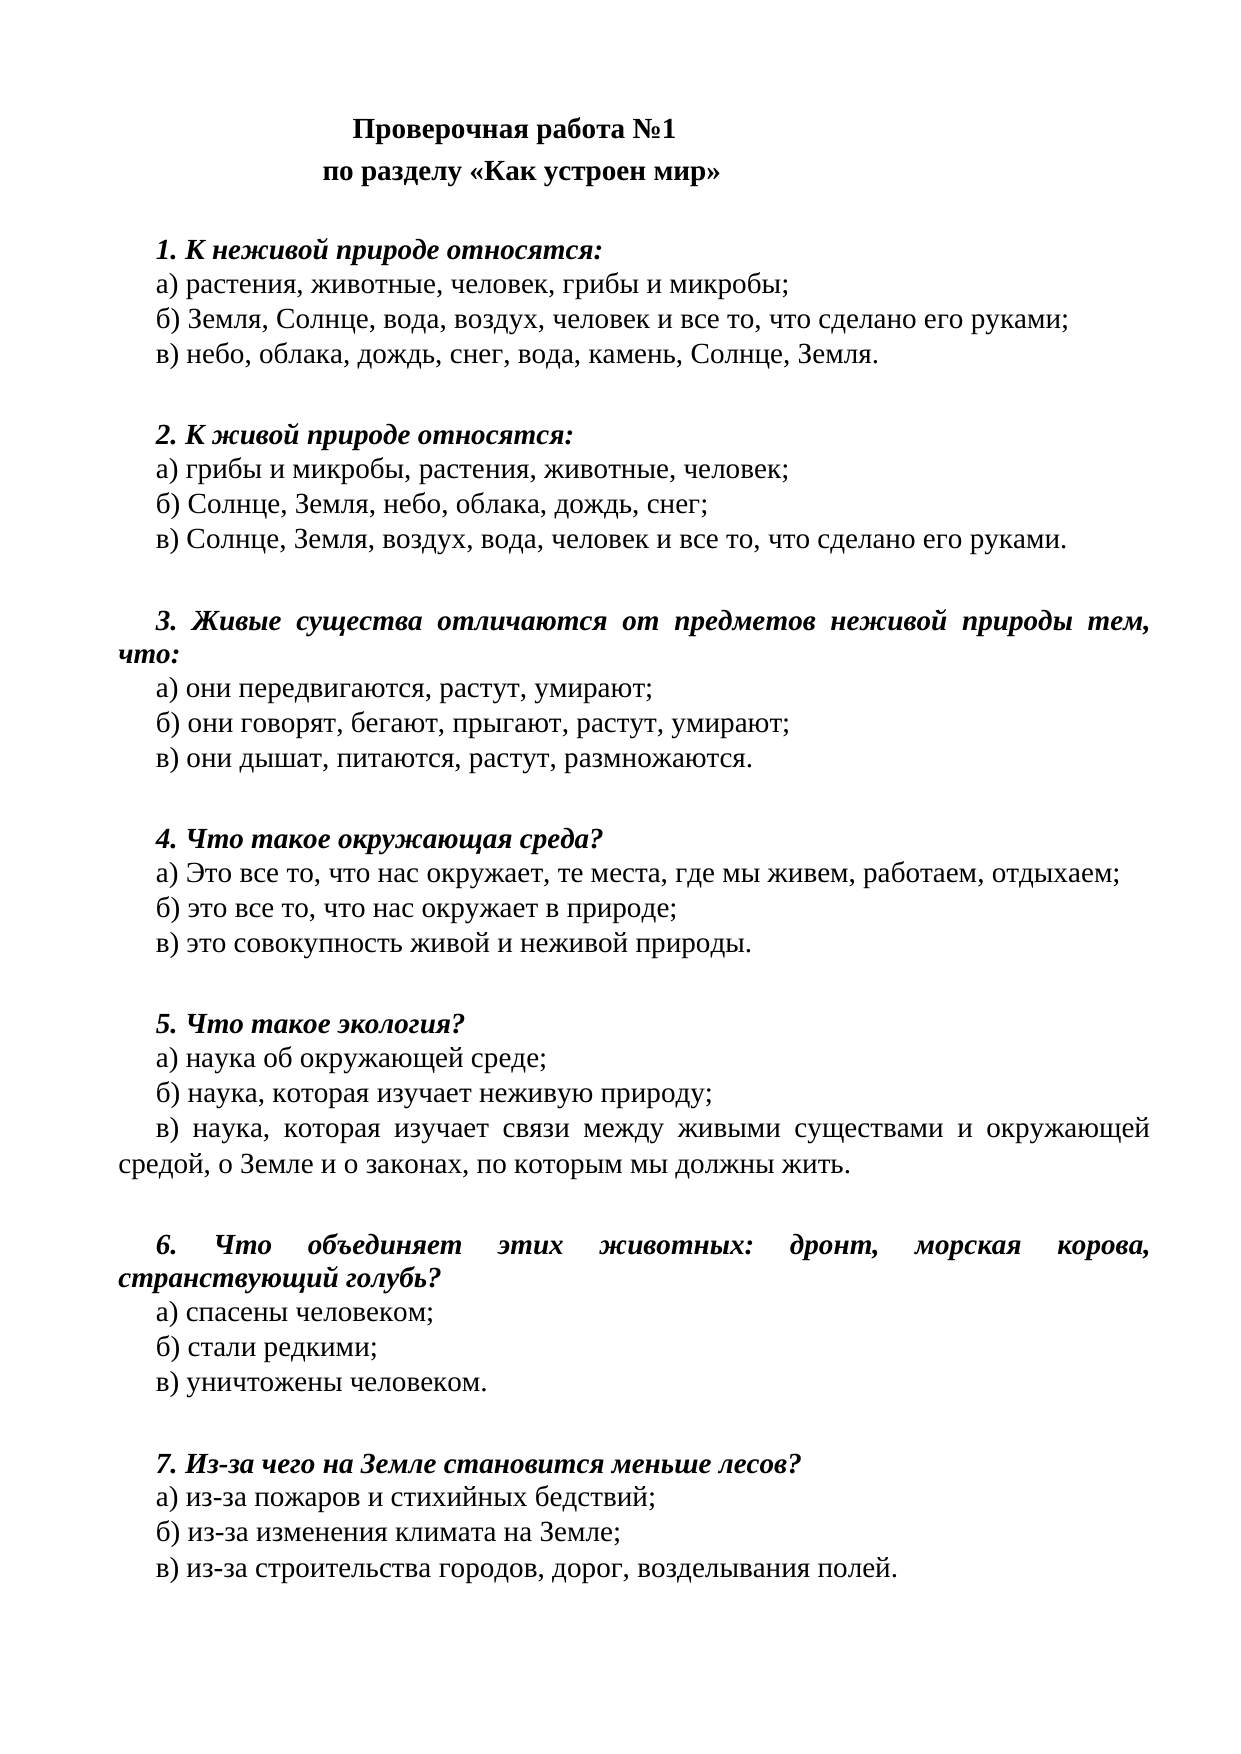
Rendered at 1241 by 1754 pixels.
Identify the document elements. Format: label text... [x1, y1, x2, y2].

text б) Солнце, Земля, небо, облака, дождь, снег; [118, 486, 1152, 520]
text б) это все то, что нас окружает в природе; [118, 890, 1152, 924]
text в) они дышат, питаются, растут, размножаются. [118, 740, 1152, 774]
text 1. К неживой природе относятся: [118, 232, 1152, 266]
text 2. К живой природе относятся: [118, 417, 1152, 451]
text а) растения, животные, человек, грибы и микробы; [118, 266, 1152, 299]
text в) это совокупность живой и неживой природы. [118, 925, 1152, 959]
text а) они передвигаются, растут, умирают; [118, 670, 1152, 703]
text б) наука, которая изучает неживую природу; [118, 1075, 1152, 1109]
text в) из-за строительства городов, дорог, возделывания полей. [118, 1550, 1152, 1583]
text в) уничтожены человеком. [118, 1364, 1152, 1398]
text Проверочная работа №1 [118, 111, 1152, 145]
text по разделу «Как устроен мир» [118, 153, 1152, 186]
text 6. Что объединяет этих животных: дронт, морская корова, странствующий голубь? [118, 1227, 1152, 1294]
text а) грибы и микробы, растения, животные, человек; [118, 451, 1152, 484]
text б) Земля, Солнце, вода, воздух, человек и все то, что сделано его руками; [118, 301, 1152, 334]
text б) они говорят, бегают, прыгают, растут, умирают; [118, 705, 1152, 738]
text в) Солнце, Земля, воздух, вода, человек и все то, что сделано его руками. [118, 521, 1152, 555]
text 3. Живые существа отличаются от предметов неживой природы тем, что: [118, 603, 1152, 670]
text 7. Из-за чего на Земле становится меньше лесов? [118, 1446, 1152, 1479]
text а) спасены человеком; [118, 1294, 1152, 1328]
text а) наука об окружающей среде; [118, 1040, 1152, 1074]
text б) стали редкими; [118, 1329, 1152, 1363]
text а) Это все то, что нас окружает, те места, где мы живем, работаем, отдыхаем; [118, 855, 1152, 888]
text б) из-за изменения климата на Земле; [118, 1514, 1152, 1548]
text в) наука, которая изучает связи между живыми существами и окружающей средой, о Земле и о законах, по которым мы должны жить. [118, 1111, 1152, 1179]
text а) из-за пожаров и стихийных бедствий; [118, 1479, 1152, 1513]
text 5. Что такое экология? [118, 1007, 1152, 1040]
text 4. Что такое окружающая среда? [118, 821, 1152, 855]
text в) небо, облака, дождь, снег, вода, камень, Солнце, Земля. [118, 336, 1152, 370]
